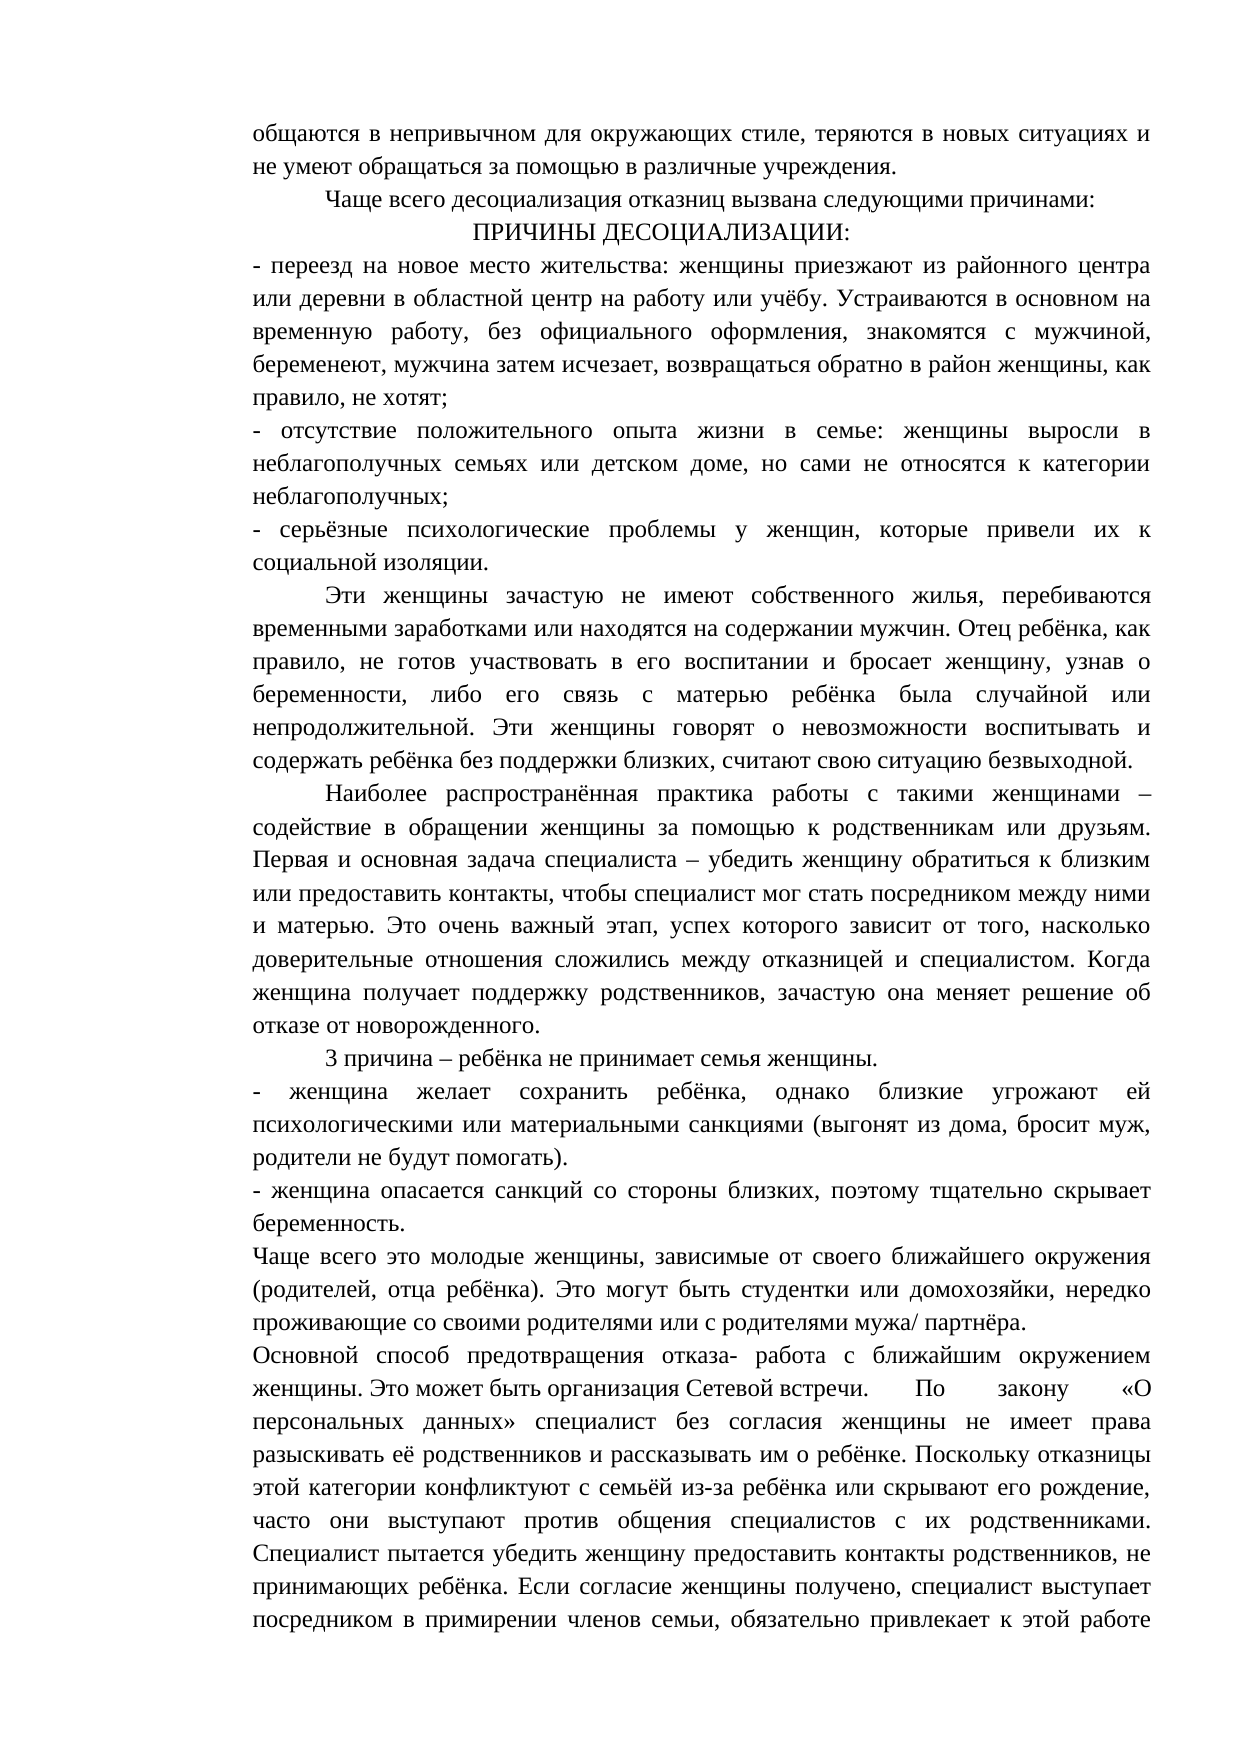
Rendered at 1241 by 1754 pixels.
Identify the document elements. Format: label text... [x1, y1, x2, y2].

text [252, 118, 1152, 180]
text - женщина желает сохранить ребёнка, однако близкие угрожают ей психологическими или материальными санкциями (выгонят из дома, бросит муж, родители не будут помогать). [252, 1076, 1152, 1171]
text 3 причина – ребёнка не принимает семья женщины. [252, 1043, 1152, 1071]
text - переезд на новое место жительства: женщины приезжают из районного центра или деревни в областной центр на работу или учёбу. Устраиваются в основном на временную работу, без официального оформления, знакомятся с мужчиной, беременеют, мужчина затем исчезает, возвращаться обратно в район женщины, как правило, не хотят; [252, 250, 1152, 411]
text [252, 1340, 1152, 1633]
text Чаще всего десоциализация отказниц вызвана следующими причинами: [252, 184, 1152, 213]
text Эти женщины зачастую не имеют собственного жилья, перебиваются временными заработками или находятся на содержании мужчин. Отец ребёнка, как правило, не готов участвовать в его воспитании и бросает женщину, узнав о беременности, либо его связь с матерью ребёнка была случайной или непродолжительной. Эти женщины говорят о невозможности воспитывать и содержать ребёнка без поддержки близких, считают свою ситуацию безвыходной. [252, 580, 1152, 774]
text - отсутствие положительного опыта жизни в семье: женщины выросли в неблагополучных семьях или детском доме, но сами не относятся к категории неблагополучных; [252, 415, 1152, 510]
text ПРИЧИНЫ ДЕСОЦИАЛИЗАЦИИ: [252, 217, 1152, 246]
text - женщина опасается санкций со стороны близких, поэтому тщательно скрывает беременность. [252, 1175, 1152, 1237]
text Наиболее распространённая практика работы с такими женщинами – содействие в обращении женщины за помощью к родственникам или друзьям. Первая и основная задача специалиста – убедить женщину обратиться к близким или предоставить контакты, чтобы специалист мог стать посредником между ними и матерью. Это очень важный этап, успех которого зависит от того, насколько доверительные отношения сложились между отказницей и специалистом. Когда женщина получает поддержку родственников, зачастую она меняет решение об отказе от новорожденного. [252, 778, 1152, 1038]
text Чаще всего это молодые женщины, зависимые от своего ближайшего окружения (родителей, отца ребёнка). Это могут быть студентки или домохозяйки, нередко проживающие со своими родителями или с родителями мужа/ партнёра. [252, 1241, 1152, 1336]
text - серьёзные психологические проблемы у женщин, которые привели их к социальной изоляции. [252, 514, 1152, 576]
